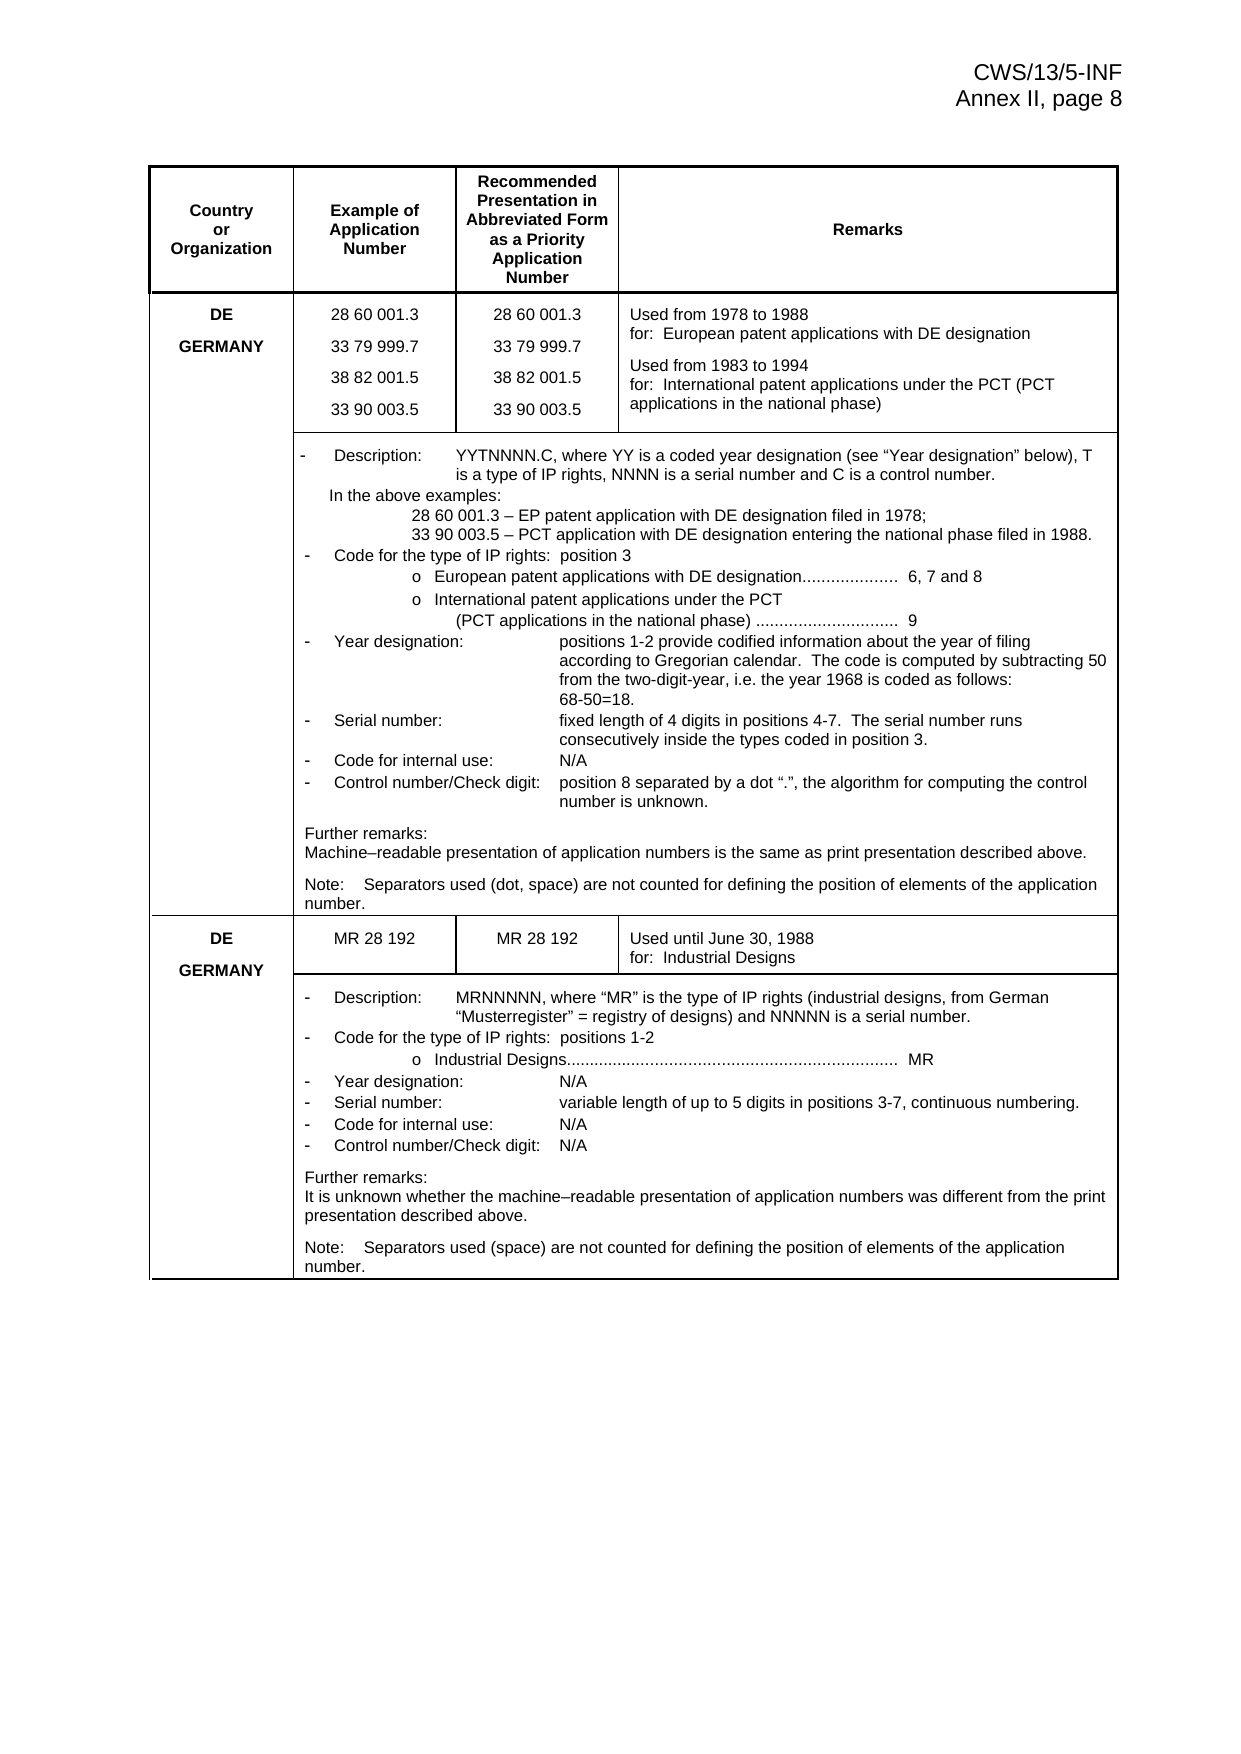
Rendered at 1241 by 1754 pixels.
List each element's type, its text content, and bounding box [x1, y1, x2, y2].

table_cell Description: YYTNNNN.C, where YY is a coded year designation (see “Year designation” below), T is a type of IP rights, NNNN is a serial number and C is a control number. In the above examples: 28 60 001.3 – EP patent application with DE designation filed in 1978; 33 90 003.5 – PCT application with DE designation entering the national phase filed in 1988. Code for the type of IP rights: position 3 European patent applications with DE designation 6, 7 and 8 International patent applications under the PCT (PCT applications in the national phase) 9 Year designation: positions 1-2 provide codified information about the year of filing according to Gregorian calendar. The code is computed by subtracting 50 from the two-digit-year, i.e. the year 1968 is coded as follows: 68-50=18. Serial number: fixed length of 4 digits in positions 4-7. The serial number runs consecutively inside the types coded in position 3. Code for internal use: N/A Control number/Check digit: position 8 separated by a dot “.”, the algorithm for computing the control number is unknown. Further remarks: Machine–readable presentation of application numbers is the same as print presentation described above. Note: Separators used (dot, space) are not counted for defining the position of elements of the application number. [294, 433, 1117, 915]
table_cell MR 28 192 [457, 916, 618, 973]
table_cell Description: MRNNNNN, where “MR” is the type of IP rights (industrial designs, from German “Musterregister” = registry of designs) and NNNNN is a serial number. Code for the type of IP rights: positions 1-2 Industrial Designs MR Year designation: N/A Serial number: variable length of up to 5 digits in positions 3-7, continuous numbering. Code for internal use: N/A Control number/Check digit: N/A Further remarks: It is unknown whether the machine–readable presentation of application numbers was different from the print presentation described above. Note: Separators used (space) are not counted for defining the position of elements of the application number. [294, 975, 1117, 1278]
table_cell Used until June 30, 1988 for: Industrial Designs [619, 916, 1117, 973]
table_header Recommended Presentation in Abbreviated Form as a Priority Application Number [457, 168, 618, 291]
table_header Example of Application Number [294, 168, 455, 291]
table_header Remarks [619, 168, 1116, 291]
table_cell 28 60 001.3 33 79 999.7 38 82 001.5 33 90 003.5 [457, 294, 618, 432]
table_cell DE GERMANY [150, 915, 293, 1278]
table_cell 28 60 001.3 33 79 999.7 38 82 001.5 33 90 003.5 [294, 294, 455, 432]
table_cell Used from 1978 to 1988 for: European patent applications with DE designation Used from 1983 to 1994 for: International patent applications under the PCT (PCT applications in the national phase) [619, 294, 1117, 432]
table_header Country or Organization [151, 168, 293, 291]
table_cell DE GERMANY [150, 292, 293, 915]
table_cell MR 28 192 [294, 916, 455, 973]
